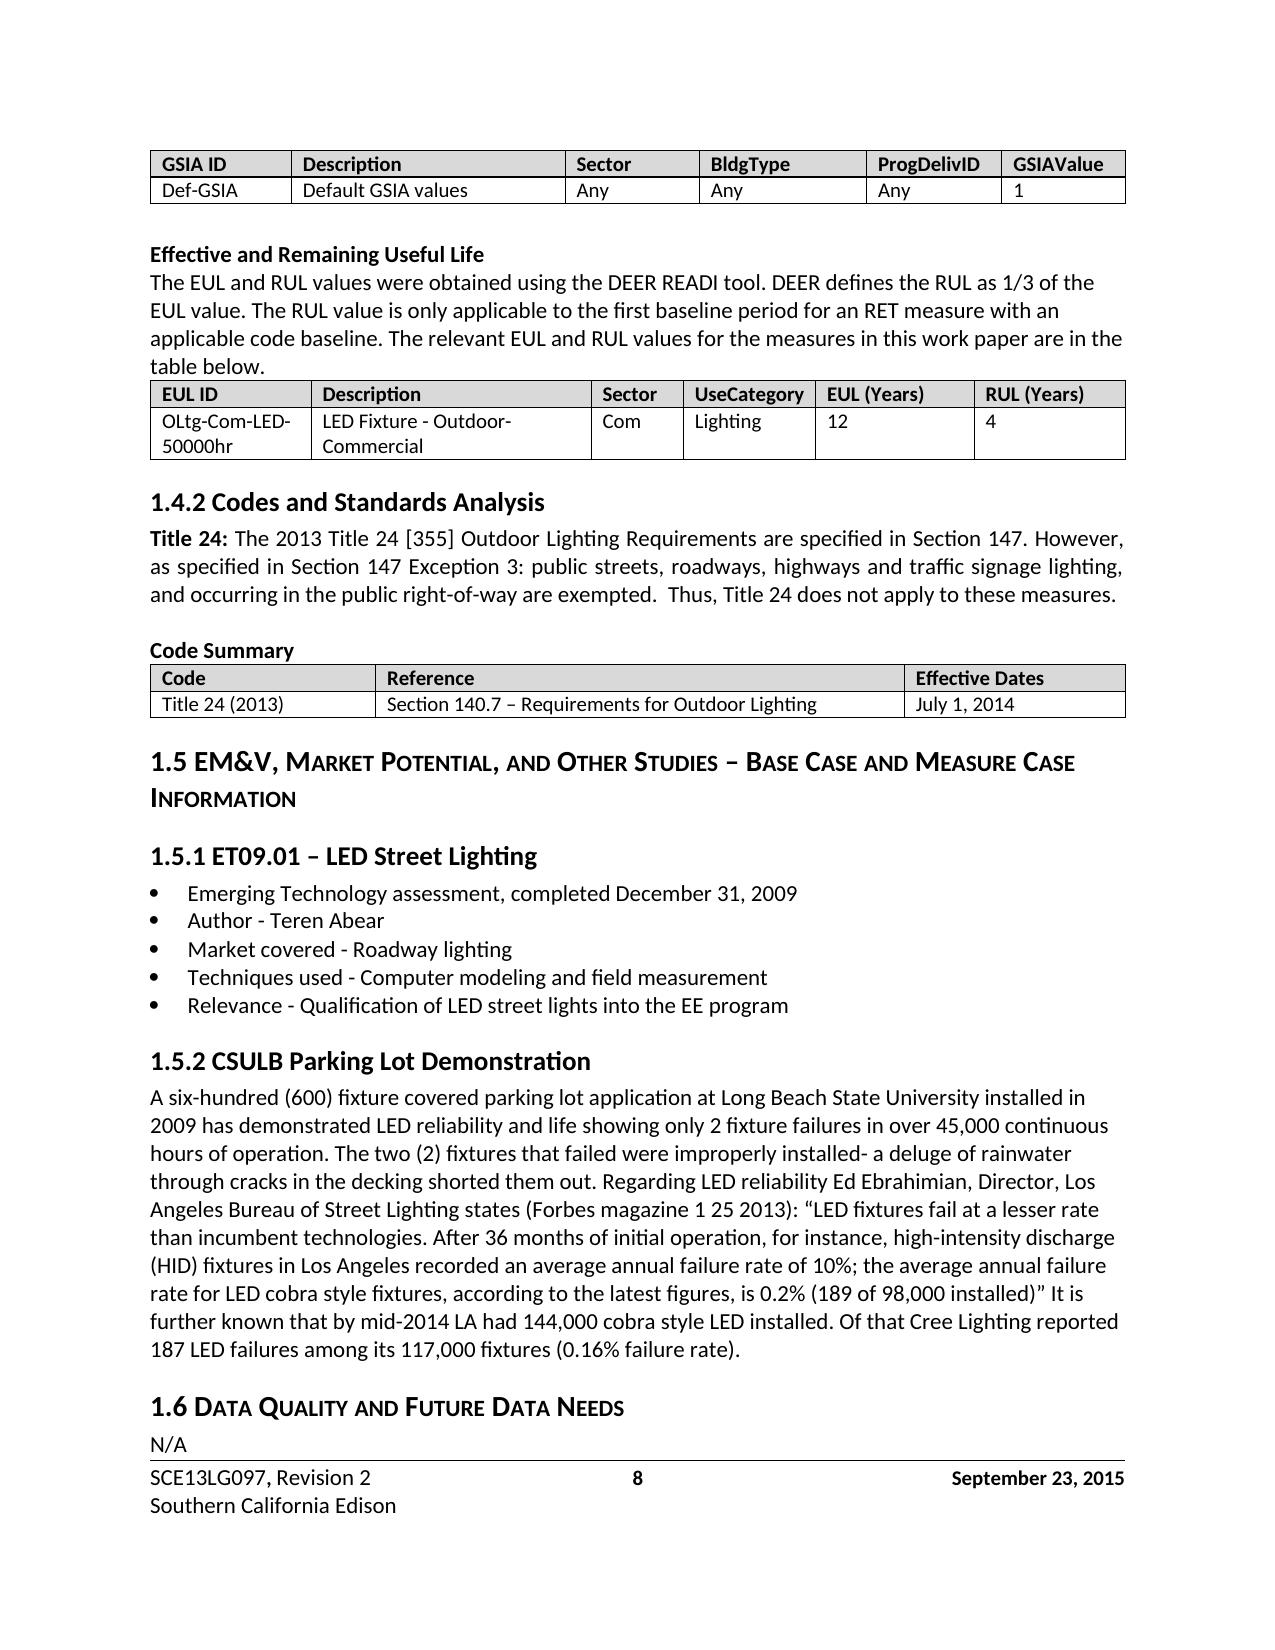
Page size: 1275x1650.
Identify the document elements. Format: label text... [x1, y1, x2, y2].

table_header EUL (Years) [816, 381, 974, 407]
table_cell July 1, 2014 [905, 692, 1125, 717]
table_header GSIA ID [151, 151, 291, 176]
text N/A [150, 1430, 1125, 1458]
table_header Sector [592, 381, 683, 407]
table_header Reference [376, 665, 904, 691]
table_header UseCategory [684, 381, 815, 407]
table_cell Any [566, 178, 699, 203]
table_cell 12 [816, 408, 974, 459]
text Effective and Remaining Useful Life [150, 240, 1125, 268]
text Title 24: The 2013 Title 24 [355] Outdoor Lighting Requirements are specified in Section 147. However, as specified in Section 147 Exception 3: public streets, roadways, highways and traffic signage lighting, and occurring in the public right-of-way are exempted. Thus, Title 24 does not apply to these measures. [150, 524, 1125, 608]
text Code Summary [150, 636, 1125, 664]
table_header Description [292, 151, 565, 176]
table_cell 1 [1002, 178, 1125, 203]
subtitle 1.6 Data Quality and Future Data Needs [150, 1388, 1125, 1424]
table_cell Any [700, 178, 866, 203]
table_header ProgDelivID [867, 151, 1001, 176]
table_cell Any [867, 178, 1001, 203]
subtitle 1.4.2 Codes and Standards Analysis [150, 485, 1125, 518]
table_header Sector [566, 151, 699, 176]
text The EUL and RUL values were obtained using the DEER READI tool. DEER defines the RUL as 1/3 of the EUL value. The RUL value is only applicable to the first baseline period for an RET measure with an applicable code baseline. The relevant EUL and RUL values for the measures in this work paper are in the table below. [150, 268, 1125, 380]
table_cell Def-GSIA [151, 178, 291, 203]
table_cell Section 140.7 – Requirements for Outdoor Lighting [376, 692, 904, 717]
subtitle 1.5.1 ET09.01 – LED Street Lighting [150, 839, 1125, 872]
table_cell Com [592, 408, 683, 459]
table_cell Title 24 (2013) [151, 692, 375, 717]
table_header Description [312, 381, 591, 407]
table_header GSIAValue [1002, 151, 1125, 176]
table_header Effective Dates [905, 665, 1125, 691]
table_header Code [151, 665, 375, 691]
subtitle 1.5.2 CSULB Parking Lot Demonstration [150, 1044, 1125, 1077]
subtitle 1.5 EM&V, Market Potential, and Other Studies – Base Case and Measure Case Information [150, 743, 1125, 814]
list Emerging Technology assessment, completed December 31, 2009 [150, 879, 1125, 907]
list Market covered - Roadway lighting [150, 935, 1125, 963]
list Author - Teren Abear [150, 907, 1125, 935]
table_cell 4 [975, 408, 1125, 459]
table_cell OLtg-Com-LED-50000hr [151, 408, 311, 459]
table_cell Lighting [684, 408, 815, 459]
table_header BldgType [700, 151, 866, 176]
table_cell LED Fixture - Outdoor- Commercial [312, 408, 591, 459]
table_cell Default GSIA values [292, 178, 565, 203]
list Relevance - Qualification of LED street lights into the EE program [150, 991, 1125, 1019]
table_header RUL (Years) [975, 381, 1125, 407]
list Techniques used - Computer modeling and field measurement [150, 963, 1125, 991]
table_header EUL ID [151, 381, 311, 407]
text A six-hundred (600) fixture covered parking lot application at Long Beach State University installed in 2009 has demonstrated LED reliability and life showing only 2 fixture failures in over 45,000 continuous hours of operation. The two (2) fixtures that failed were improperly installed- a deluge of rainwater through cracks in the decking shorted them out. Regarding LED reliability Ed Ebrahimian, Director, Los Angeles Bureau of Street Lighting states (Forbes magazine 1 25 2013): “LED fixtures fail at a lesser rate than incumbent technologies. After 36 months of initial operation, for instance, high-intensity discharge (HID) fixtures in Los Angeles recorded an average annual failure rate of 10%; the average annual failure rate for LED cobra style fixtures, according to the latest figures, is 0.2% (189 of 98,000 installed)” It is further known that by mid-2014 LA had 144,000 cobra style LED installed. Of that Cree Lighting reported 187 LED failures among its 117,000 fixtures (0.16% failure rate). [150, 1083, 1125, 1363]
